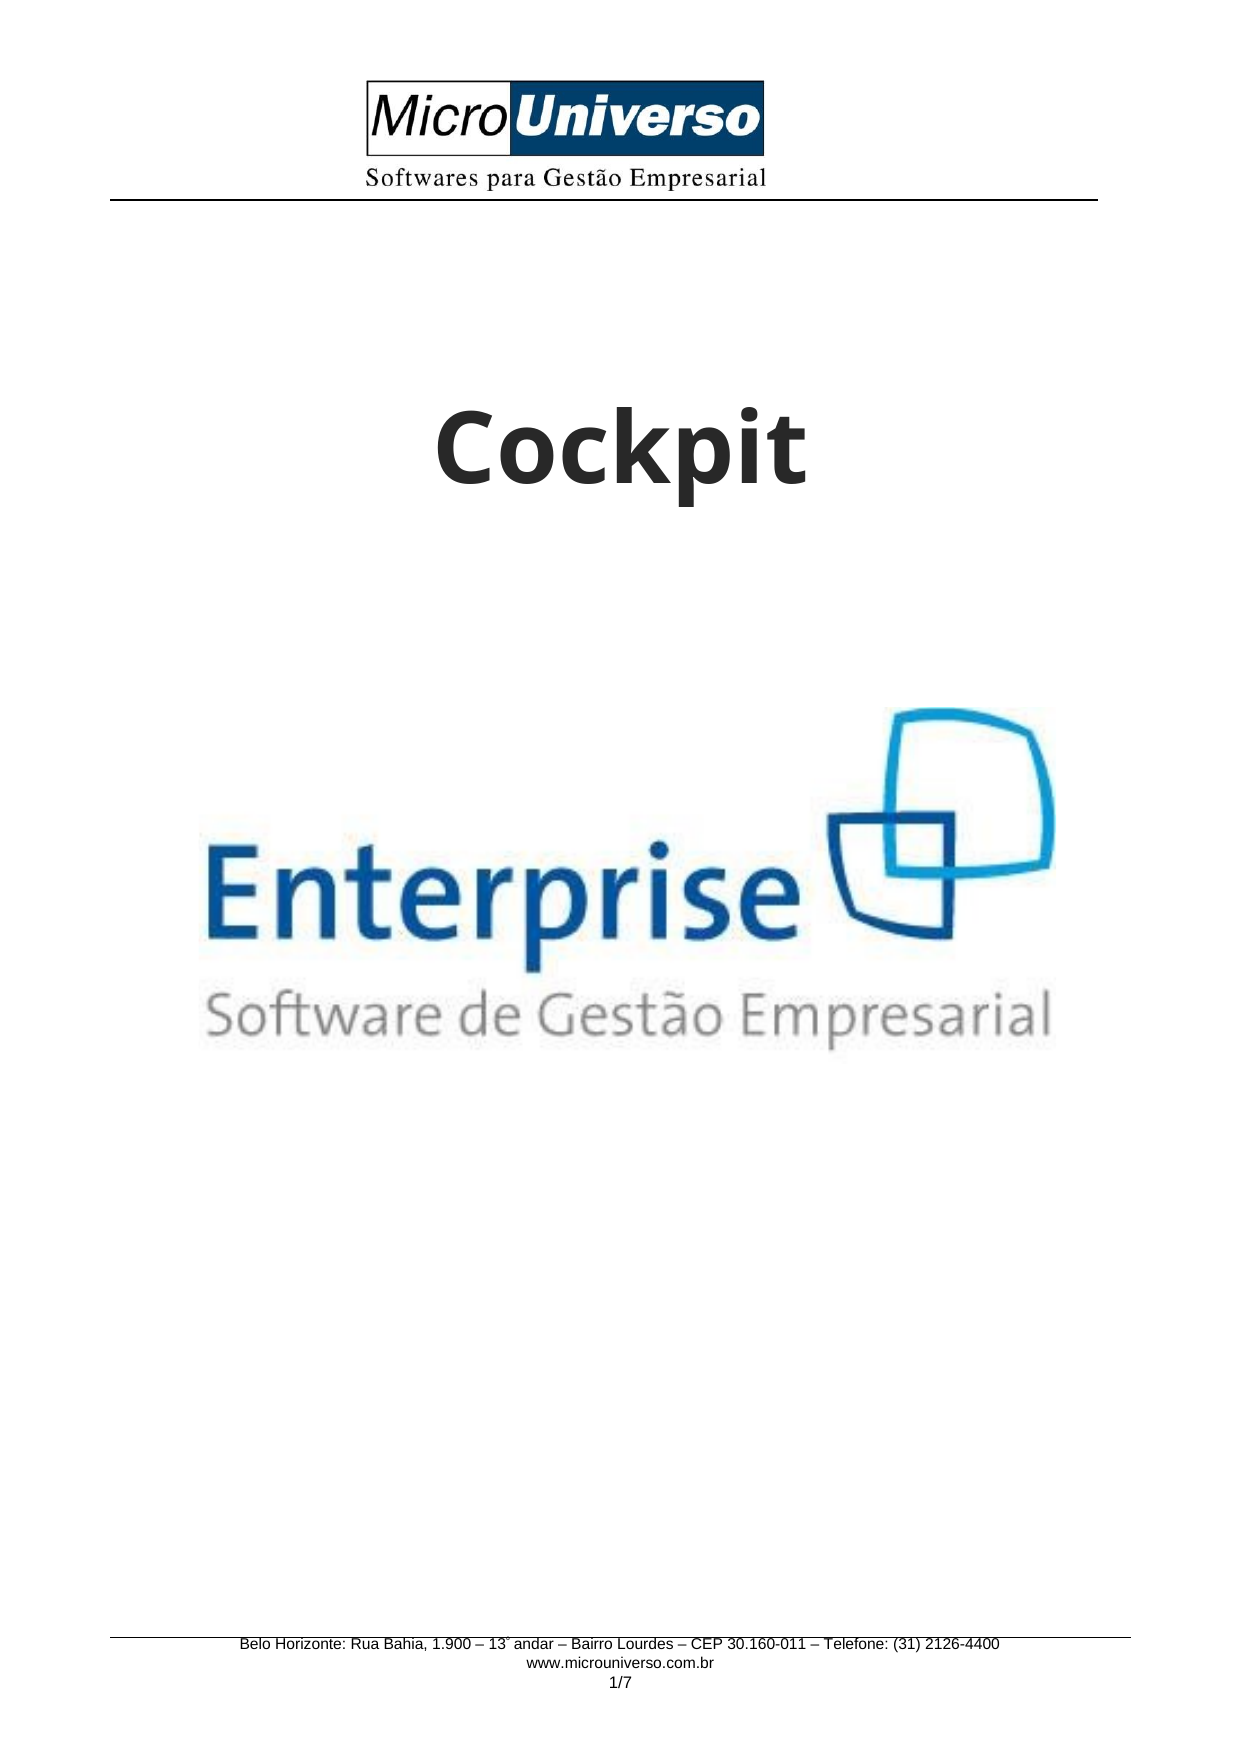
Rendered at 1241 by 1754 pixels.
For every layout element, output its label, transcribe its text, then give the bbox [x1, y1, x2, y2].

text Cockpit [116, 376, 1125, 512]
picture [198, 707, 1057, 1064]
picture [366, 80, 766, 191]
